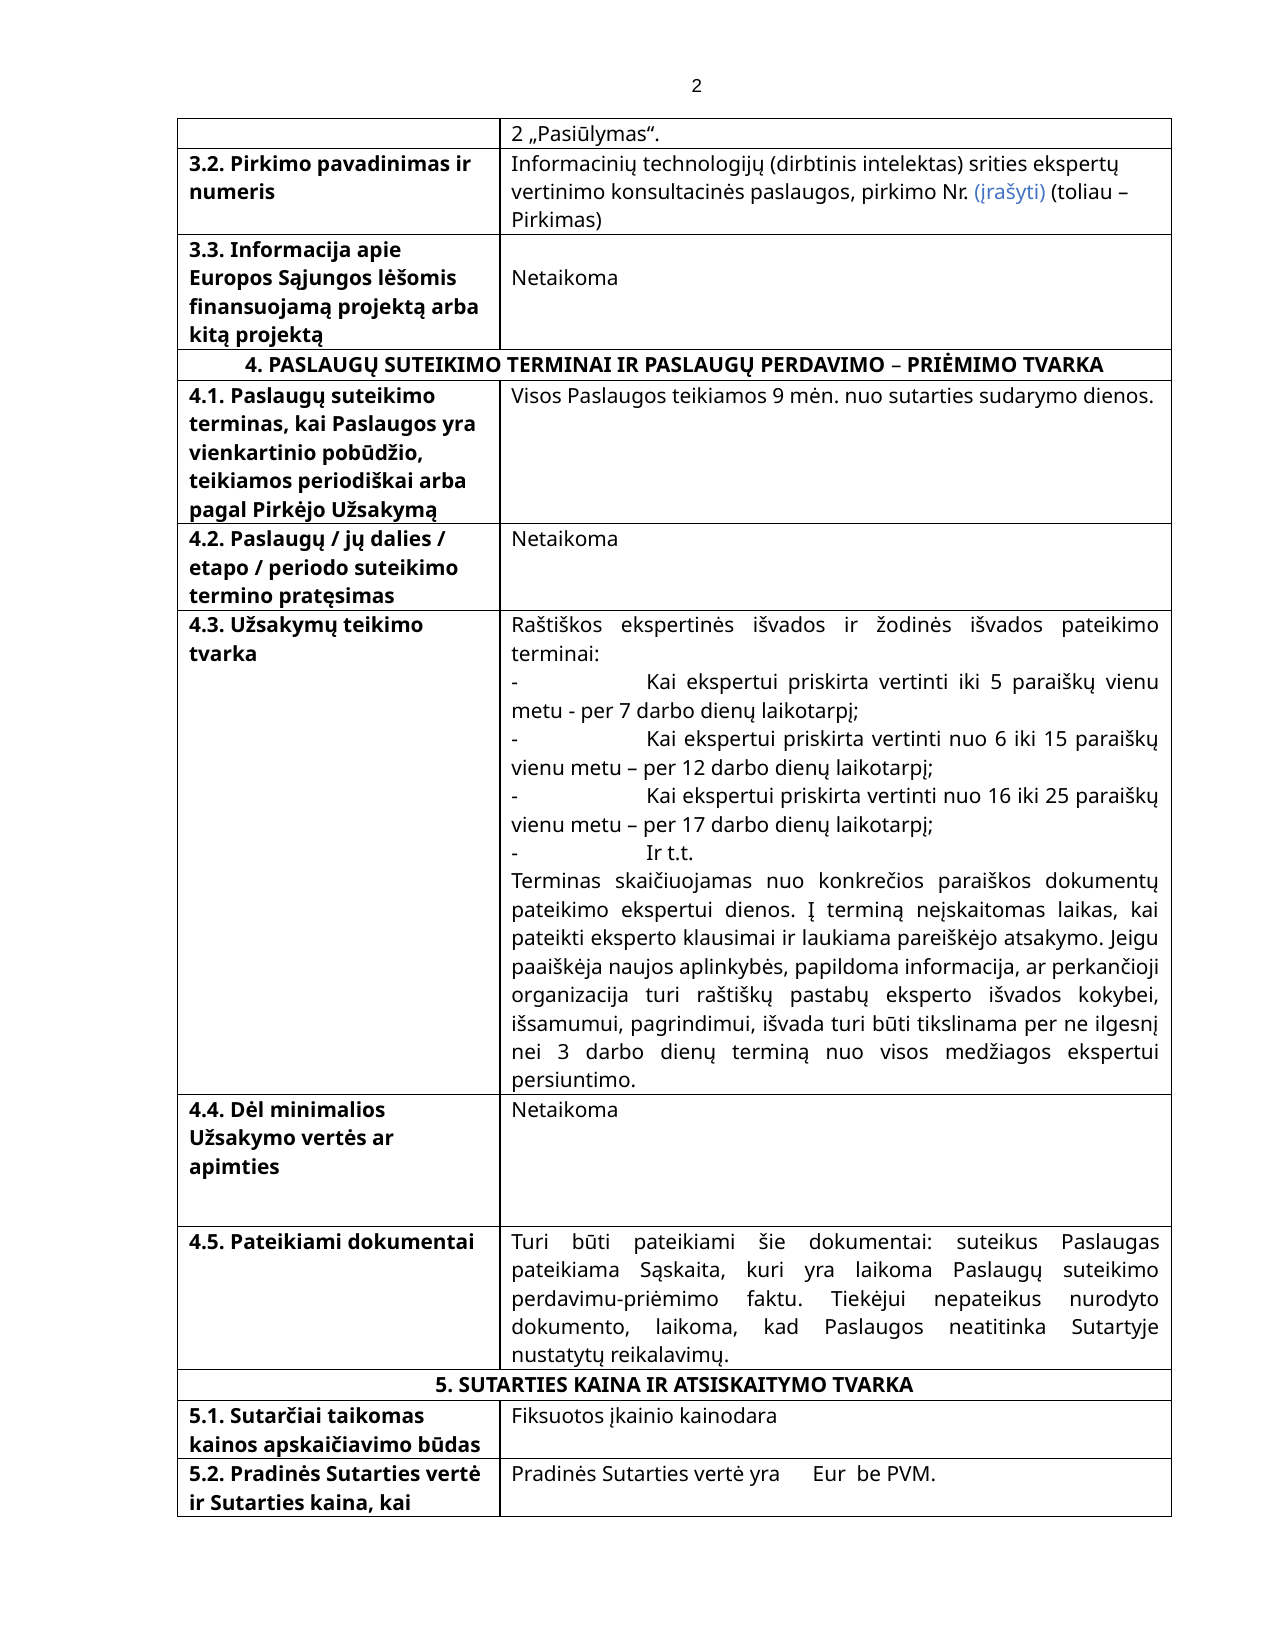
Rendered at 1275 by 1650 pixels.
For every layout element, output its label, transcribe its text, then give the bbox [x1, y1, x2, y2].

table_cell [501, 119, 1171, 148]
table_cell Turi būti pateikiami šie dokumentai: suteikus Paslaugas pateikiama Sąskaita, kuri yra laikoma Paslaugų suteikimo perdavimu-priėmimo faktu. Tiekėjui nepateikus nurodyto dokumento, laikoma, kad Paslaugos neatitinka Sutartyje nustatytų reikalavimų. [501, 1227, 1171, 1369]
table_cell 4.2. Paslaugų / jų dalies / etapo / periodo suteikimo termino pratęsimas [178, 524, 499, 609]
table_cell Netaikoma [501, 1095, 1171, 1226]
table_cell Visos Paslaugos teikiamos 9 mėn. nuo sutarties sudarymo dienos. [501, 381, 1171, 523]
table_cell Netaikoma [501, 524, 1171, 609]
table_cell Informacinių technologijų (dirbtinis intelektas) srities ekspertų vertinimo konsultacinės paslaugos, pirkimo Nr. (įrašyti) (toliau – Pirkimas) [501, 149, 1171, 234]
table_cell Fiksuotos įkainio kainodara [501, 1401, 1171, 1458]
table_cell 4.3. Užsakymų teikimo tvarka [178, 611, 499, 1094]
table_cell 4.5. Pateikiami dokumentai [178, 1227, 499, 1369]
table_cell 4.4. Dėl minimalios Užsakymo vertės ar apimties [178, 1095, 499, 1226]
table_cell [178, 119, 499, 148]
table_cell 3.2. Pirkimo pavadinimas ir numeris [178, 149, 499, 234]
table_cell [501, 1459, 1171, 1516]
table_cell 3.3. Informacija apie Europos Sąjungos lėšomis finansuojamą projektą arba kitą projektą [178, 235, 499, 349]
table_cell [178, 1459, 499, 1516]
table_cell Raštiškos ekspertinės išvados ir žodinės išvados pateikimo terminai: - Kai ekspertui priskirta vertinti iki 5 paraiškų vienu metu - per 7 darbo dienų laikotarpį; - Kai ekspertui priskirta vertinti nuo 6 iki 15 paraiškų vienu metu – per 12 darbo dienų laikotarpį; - Kai ekspertui priskirta vertinti nuo 16 iki 25 paraiškų vienu metu – per 17 darbo dienų laikotarpį; - Ir t.t. Terminas skaičiuojamas nuo konkrečios paraiškos dokumentų pateikimo ekspertui dienos. Į terminą neįskaitomas laikas, kai pateikti eksperto klausimai ir laukiama pareiškėjo atsakymo. Jeigu paaiškėja naujos aplinkybės, papildoma informacija, ar perkančioji organizacija turi raštiškų pastabų eksperto išvados kokybei, išsamumui, pagrindimui, išvada turi būti tikslinama per ne ilgesnį nei 3 darbo dienų terminą nuo visos medžiagos ekspertui persiuntimo. [501, 611, 1171, 1094]
table_cell 4.1. Paslaugų suteikimo terminas, kai Paslaugos yra vienkartinio pobūdžio, teikiamos periodiškai arba pagal Pirkėjo Užsakymą [178, 381, 499, 523]
table_cell 5. SUTARTIES KAINA IR ATSISKAITYMO TVARKA [178, 1370, 1171, 1400]
table_cell 4. PASLAUGŲ SUTEIKIMO TERMINAI IR PASLAUGŲ PERDAVIMO – PRIĖMIMO TVARKA [178, 350, 1171, 380]
table_cell Netaikoma [501, 235, 1171, 349]
table_cell 5.1. Sutarčiai taikomas kainos apskaičiavimo būdas [178, 1401, 499, 1458]
